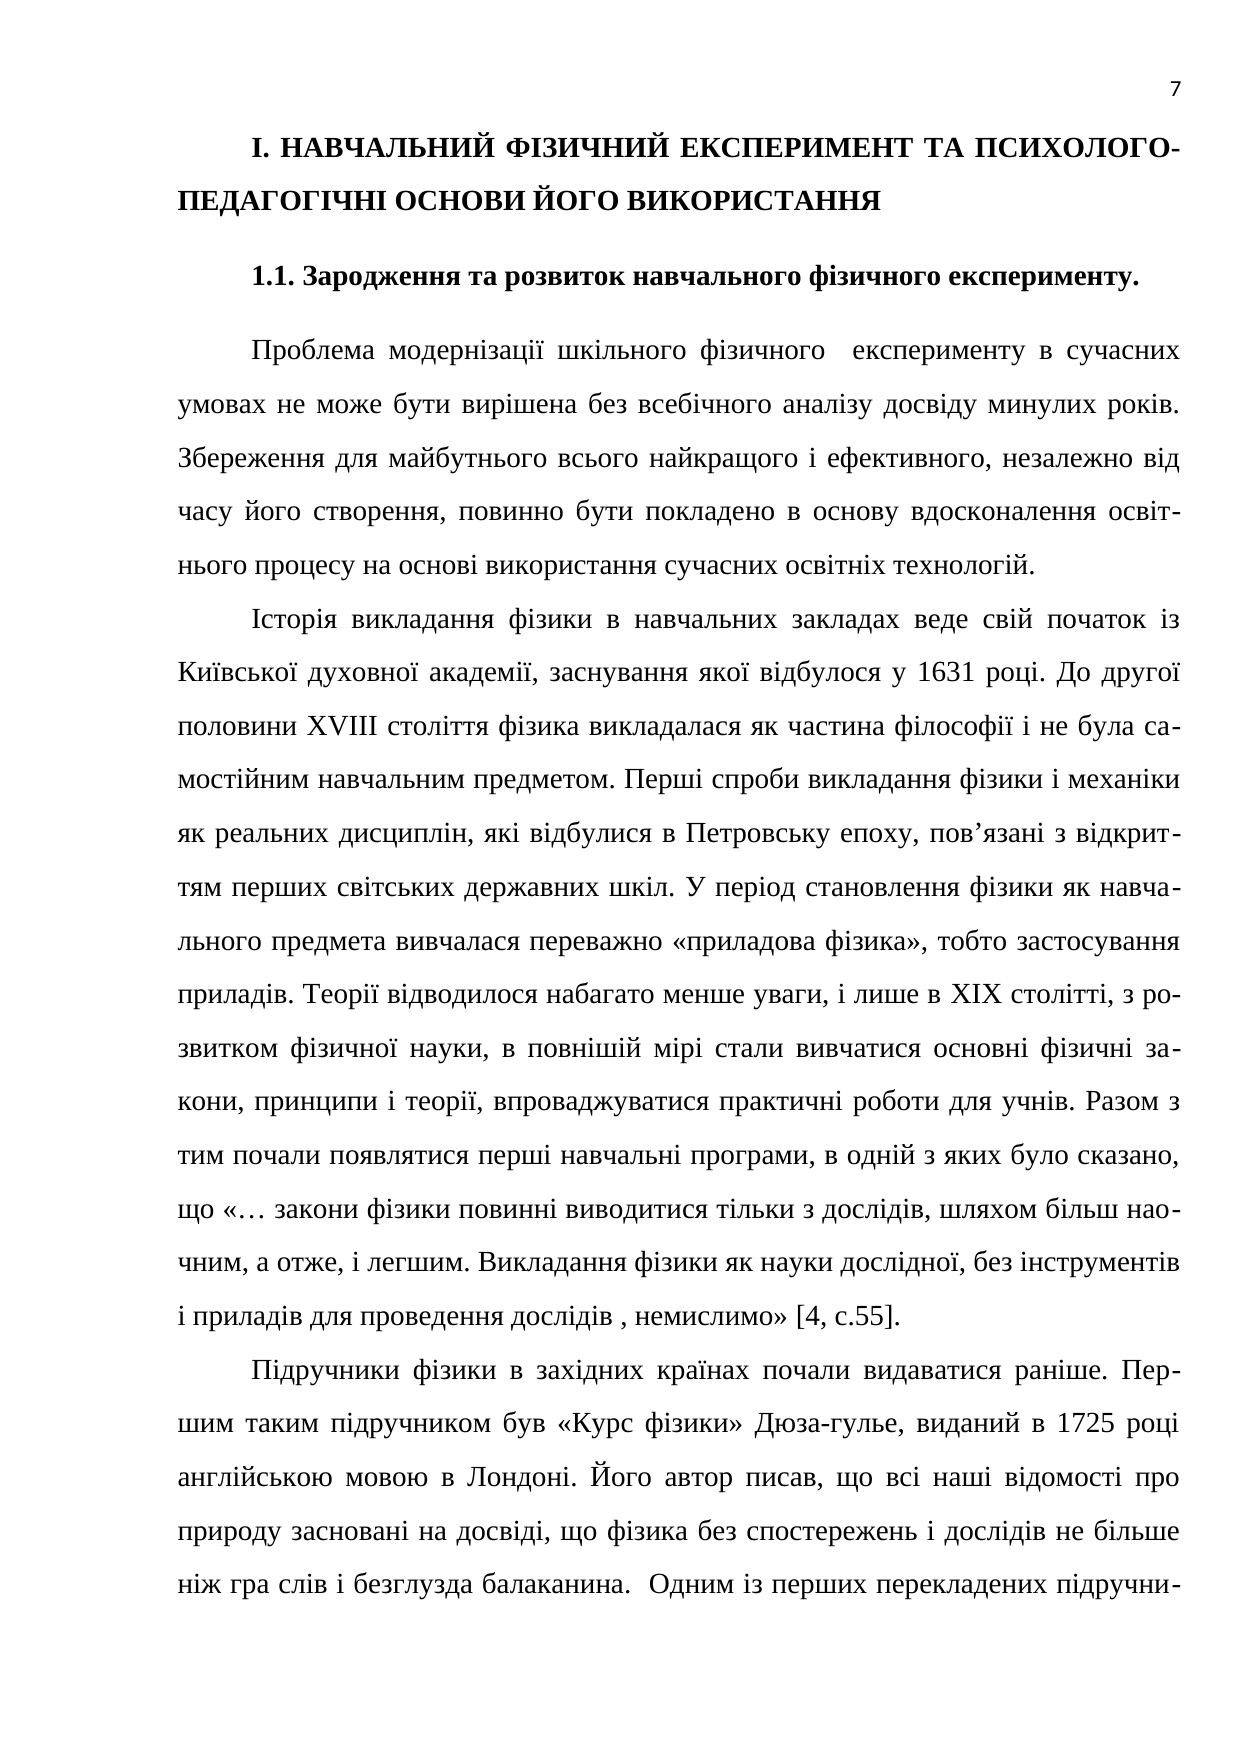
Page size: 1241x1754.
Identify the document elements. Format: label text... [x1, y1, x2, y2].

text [177, 1352, 1181, 1600]
text Історія викладання фізики в навчальних закладах веде свій початок із Київської духовної академії, заснування якої відбулося у 1631 році. До другої половини XVIII століття фізика викладалася як частина філософії і не була самостійним навчальним предметом. Перші спроби викладання фізики і механіки як реальних дисциплін, які відбулися в Петровську епоху, пов’язані з відкриттям перших світських державних шкіл. У період становлення фізики як навчального предмета вивчалася переважно «приладова фізика», тобто застосування приладів. Теорії відводилося набагато менше уваги, і лише в XIX столітті, з розвитком фізичної науки, в повнішій мірі стали вивчатися основні фізичні закони, принципи і теорії, впроваджуватися практичні роботи для учнів. Разом з тим почали появлятися перші навчальні програми, в одній з яких було сказано, що «… закони фізики повинні виводитися тільки з дослідів, шляхом більш наочним, а отже, і легшим. Викладання фізики як науки дослідної, без інструментів і приладів для проведення дослідів , немислимо» [4, с.55]. [177, 601, 1181, 1332]
text 1.1. Зародження та розвиток навчального фізичного експерименту. [177, 258, 1181, 292]
text І. НАВЧАЛЬНИЙ ФІЗИЧНИЙ ЕКСПЕРИМЕНТ ТА ПСИХОЛОГО-ПЕДАГОГІЧНІ ОСНОВИ ЙОГО ВИКОРИСТАННЯ [177, 130, 1181, 217]
text Проблема модернізації шкільного фізичного експерименту в сучасних умовах не може бути вирішена без всебічного аналізу досвіду минулих років. Збереження для майбутнього всього найкращого і ефективного, незалежно від часу його створення, повинно бути покладено в основу вдосконалення освітнього процесу на основі використання сучасних освітніх технологій. [177, 332, 1181, 581]
